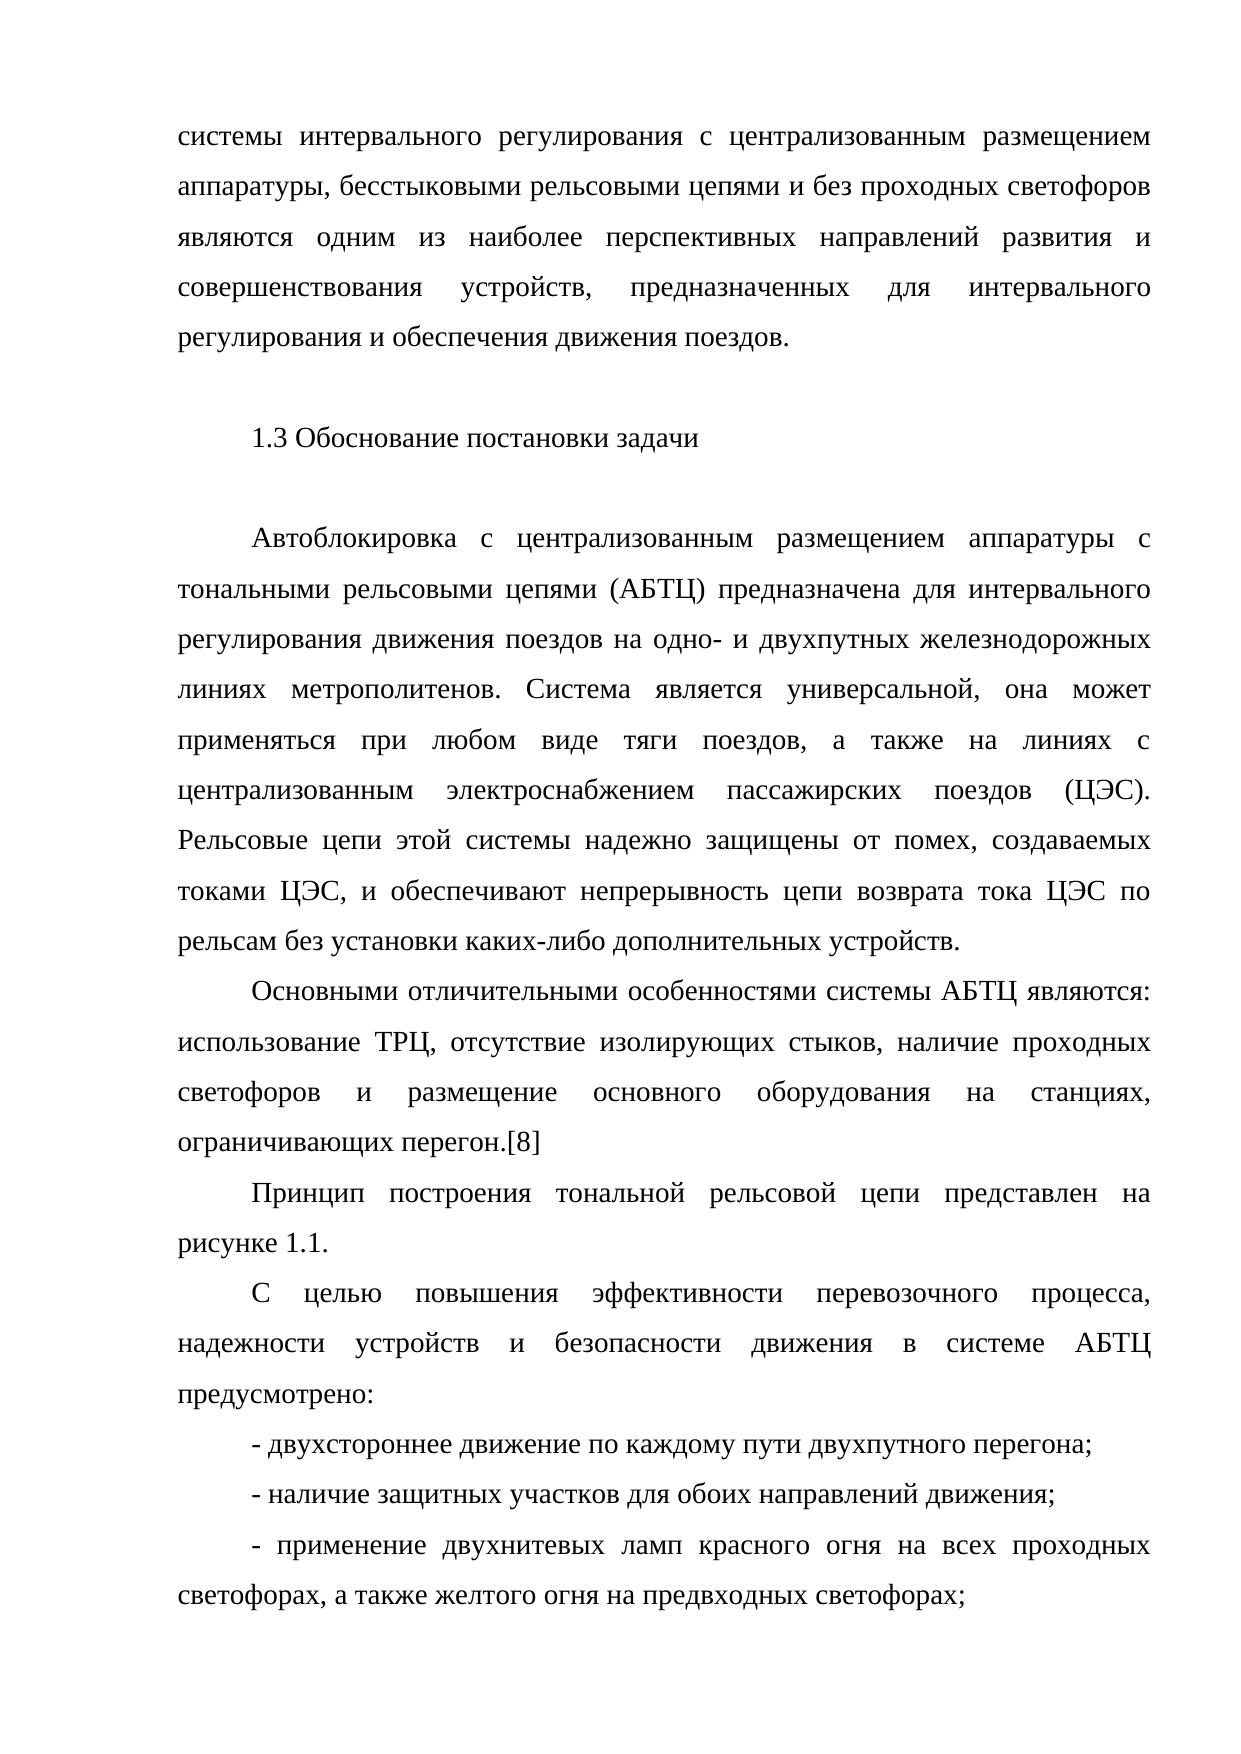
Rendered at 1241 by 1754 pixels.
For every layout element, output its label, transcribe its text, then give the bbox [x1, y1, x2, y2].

text - применение двухнитевых ламп красного огня на всех проходных светофорах, а также желтого огня на предвходных светофорах; [177, 1527, 1152, 1611]
text - двухстороннее движение по каждому пути двухпутного перегона; [177, 1426, 1152, 1460]
text - наличие защитных участков для обоих направлений движения; [177, 1477, 1152, 1510]
text 1.3 Обоснование постановки задачи [177, 420, 1152, 453]
text Автоблокировка с централизованным размещением аппаратуры с тональными рельсовыми цепями (АБТЦ) предназначена для интервального регулирования движения поездов на одно- и двухпутных железнодорожных линиях метрополитенов. Система является универсальной, она может применяться при любом виде тяги поездов, а также на линиях с централизованным электроснабжением пассажирских поездов (ЦЭС). Рельсовые цепи этой системы надежно защищены от помех, создаваемых токами ЦЭС, и обеспечивают непрерывность цепи возврата тока ЦЭС по рельсам без установки каких-либо дополнительных устройств. [177, 521, 1152, 957]
text Принцип построения тональной рельсовой цепи представлен на рисунке 1.1. [177, 1175, 1152, 1258]
text С целью повышения эффективности перевозочного процесса, надежности устройств и безопасности движения в системе АБТЦ предусмотрено: [177, 1275, 1152, 1409]
text Основными отличительными особенностями системы АБТЦ являются: использование ТРЦ, отсутствие изолирующих стыков, наличие проходных светофоров и размещение основного оборудования на станциях, ограничивающих перегон.[8] [177, 973, 1152, 1158]
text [177, 118, 1152, 353]
